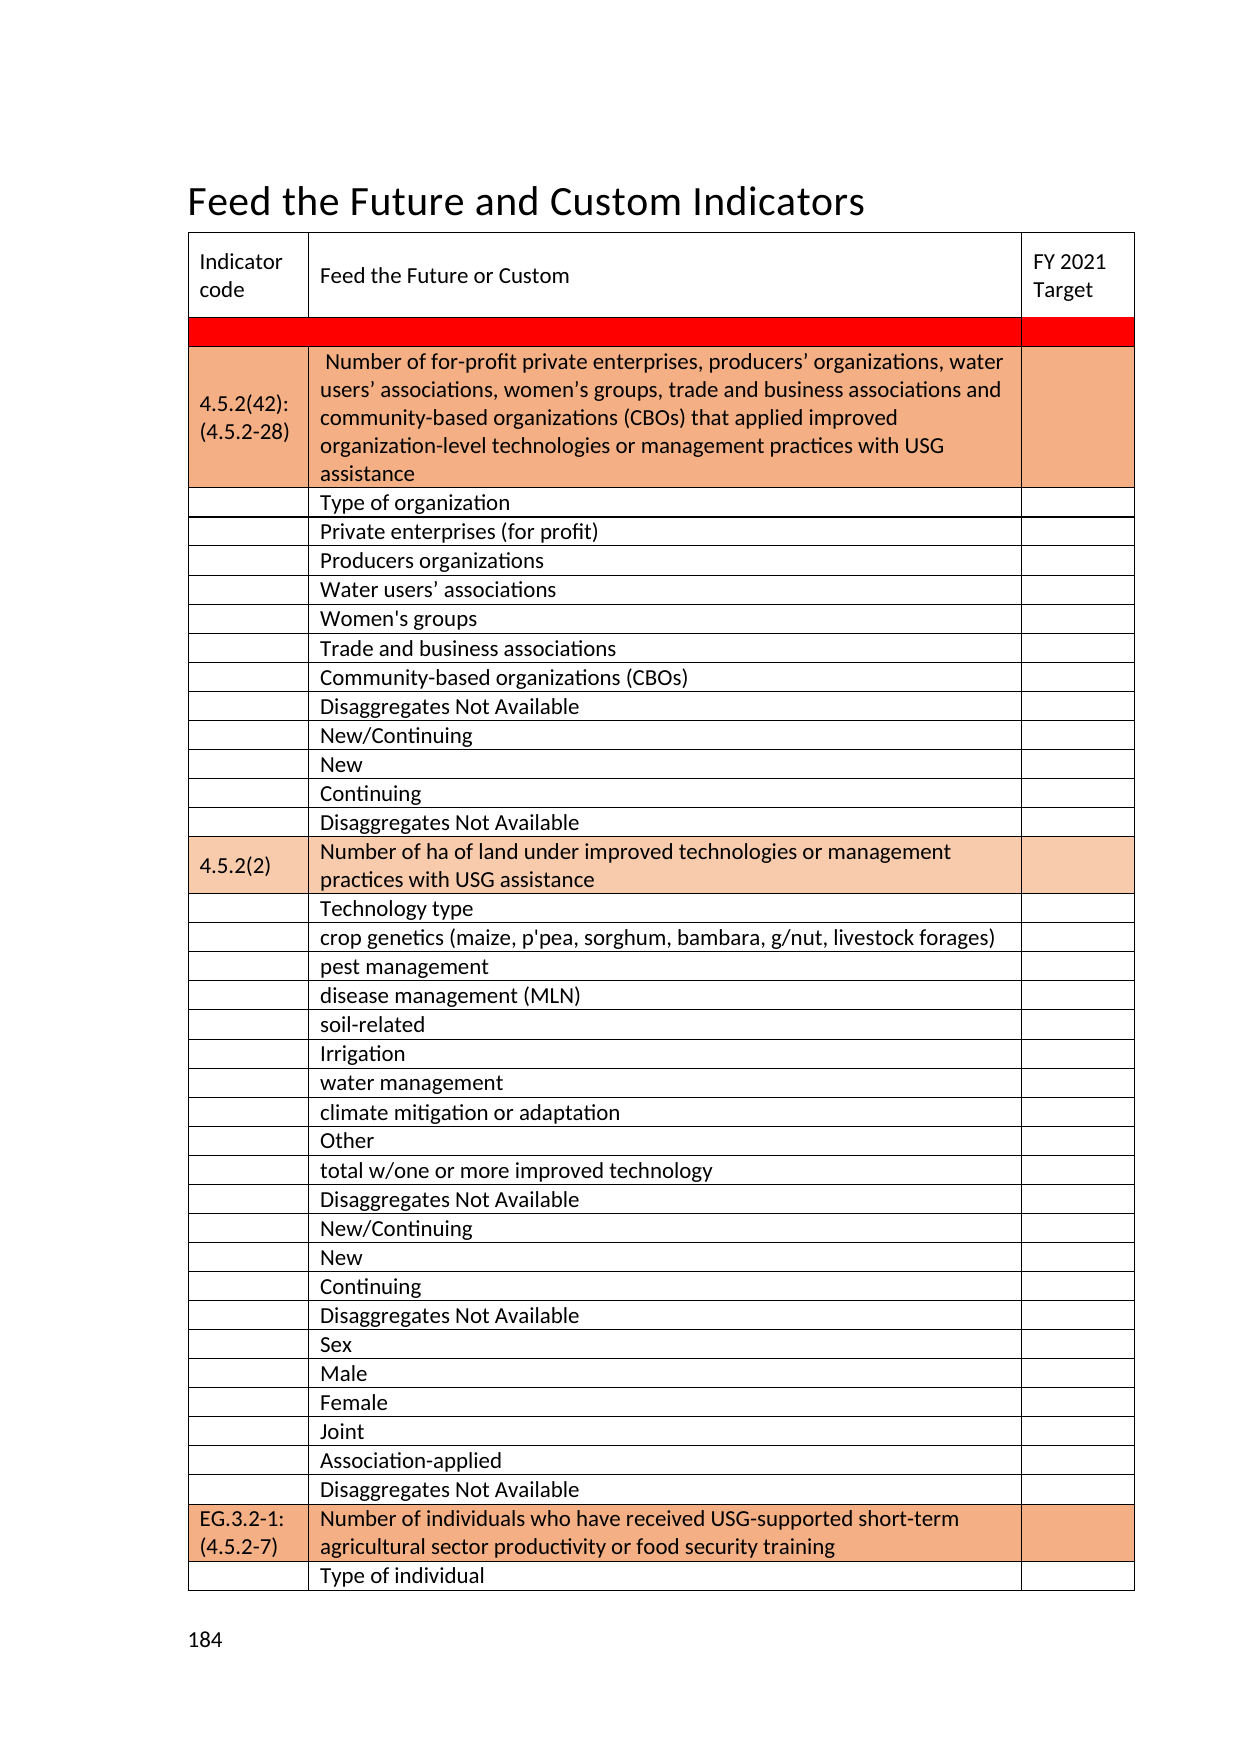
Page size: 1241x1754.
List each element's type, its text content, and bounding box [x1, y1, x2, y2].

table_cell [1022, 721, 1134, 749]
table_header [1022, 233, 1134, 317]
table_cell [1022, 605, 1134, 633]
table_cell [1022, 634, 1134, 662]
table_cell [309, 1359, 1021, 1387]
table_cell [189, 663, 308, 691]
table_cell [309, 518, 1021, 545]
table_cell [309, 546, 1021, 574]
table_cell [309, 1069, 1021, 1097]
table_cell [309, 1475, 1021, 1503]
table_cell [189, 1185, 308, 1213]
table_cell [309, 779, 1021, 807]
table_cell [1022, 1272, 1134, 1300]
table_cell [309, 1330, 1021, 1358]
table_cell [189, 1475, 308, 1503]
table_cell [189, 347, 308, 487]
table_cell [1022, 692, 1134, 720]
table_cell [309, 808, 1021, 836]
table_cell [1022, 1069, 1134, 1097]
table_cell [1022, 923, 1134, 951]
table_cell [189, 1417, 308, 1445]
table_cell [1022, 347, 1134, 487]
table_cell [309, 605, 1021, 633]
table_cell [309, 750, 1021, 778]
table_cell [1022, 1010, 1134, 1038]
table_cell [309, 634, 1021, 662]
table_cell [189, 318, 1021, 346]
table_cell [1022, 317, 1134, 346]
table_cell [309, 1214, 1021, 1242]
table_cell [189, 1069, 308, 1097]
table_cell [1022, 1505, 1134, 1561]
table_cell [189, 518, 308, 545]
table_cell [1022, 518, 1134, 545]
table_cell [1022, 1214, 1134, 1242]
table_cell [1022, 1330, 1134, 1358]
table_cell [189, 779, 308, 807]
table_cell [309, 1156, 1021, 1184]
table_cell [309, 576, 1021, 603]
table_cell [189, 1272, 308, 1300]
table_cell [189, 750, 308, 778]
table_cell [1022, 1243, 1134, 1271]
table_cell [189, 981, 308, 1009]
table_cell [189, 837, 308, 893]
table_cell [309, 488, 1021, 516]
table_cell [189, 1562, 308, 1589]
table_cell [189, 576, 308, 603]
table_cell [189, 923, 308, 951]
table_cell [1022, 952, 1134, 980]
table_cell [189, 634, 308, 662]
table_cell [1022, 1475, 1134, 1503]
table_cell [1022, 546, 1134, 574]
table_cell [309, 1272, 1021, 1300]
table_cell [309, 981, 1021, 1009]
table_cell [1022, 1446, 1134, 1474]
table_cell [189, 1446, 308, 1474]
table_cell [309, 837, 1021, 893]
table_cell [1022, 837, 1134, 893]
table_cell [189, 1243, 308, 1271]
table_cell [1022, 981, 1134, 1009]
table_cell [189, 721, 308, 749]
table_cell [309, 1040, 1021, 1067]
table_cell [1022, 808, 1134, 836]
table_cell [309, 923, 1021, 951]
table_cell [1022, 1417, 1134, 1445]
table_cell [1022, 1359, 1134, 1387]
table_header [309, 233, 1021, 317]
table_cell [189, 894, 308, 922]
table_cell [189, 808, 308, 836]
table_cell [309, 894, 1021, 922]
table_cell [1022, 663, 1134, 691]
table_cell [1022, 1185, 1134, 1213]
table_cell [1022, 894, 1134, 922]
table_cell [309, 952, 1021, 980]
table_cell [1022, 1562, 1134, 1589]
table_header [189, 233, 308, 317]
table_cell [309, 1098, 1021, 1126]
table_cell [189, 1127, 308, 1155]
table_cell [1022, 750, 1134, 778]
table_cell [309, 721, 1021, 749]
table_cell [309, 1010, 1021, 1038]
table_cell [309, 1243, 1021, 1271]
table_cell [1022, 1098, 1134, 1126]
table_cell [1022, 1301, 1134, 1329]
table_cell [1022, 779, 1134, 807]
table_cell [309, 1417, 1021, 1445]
subtitle Feed the Future and Custom Indicators [187, 175, 1053, 226]
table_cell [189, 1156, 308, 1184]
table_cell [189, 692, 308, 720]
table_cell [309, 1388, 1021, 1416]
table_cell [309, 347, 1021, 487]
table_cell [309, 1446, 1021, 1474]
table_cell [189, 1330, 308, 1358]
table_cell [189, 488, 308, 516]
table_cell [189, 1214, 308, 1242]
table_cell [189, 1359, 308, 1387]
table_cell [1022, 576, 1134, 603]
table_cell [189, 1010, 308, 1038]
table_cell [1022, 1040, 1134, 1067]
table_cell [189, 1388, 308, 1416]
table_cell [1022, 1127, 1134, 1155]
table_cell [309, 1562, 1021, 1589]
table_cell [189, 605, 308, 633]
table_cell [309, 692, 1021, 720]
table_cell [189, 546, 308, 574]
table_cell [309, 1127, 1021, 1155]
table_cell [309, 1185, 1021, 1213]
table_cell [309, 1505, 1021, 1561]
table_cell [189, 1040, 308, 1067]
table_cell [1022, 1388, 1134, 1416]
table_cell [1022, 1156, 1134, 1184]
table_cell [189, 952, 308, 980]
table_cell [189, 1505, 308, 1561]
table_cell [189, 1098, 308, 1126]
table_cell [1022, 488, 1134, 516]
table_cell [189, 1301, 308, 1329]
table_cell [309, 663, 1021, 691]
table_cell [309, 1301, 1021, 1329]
